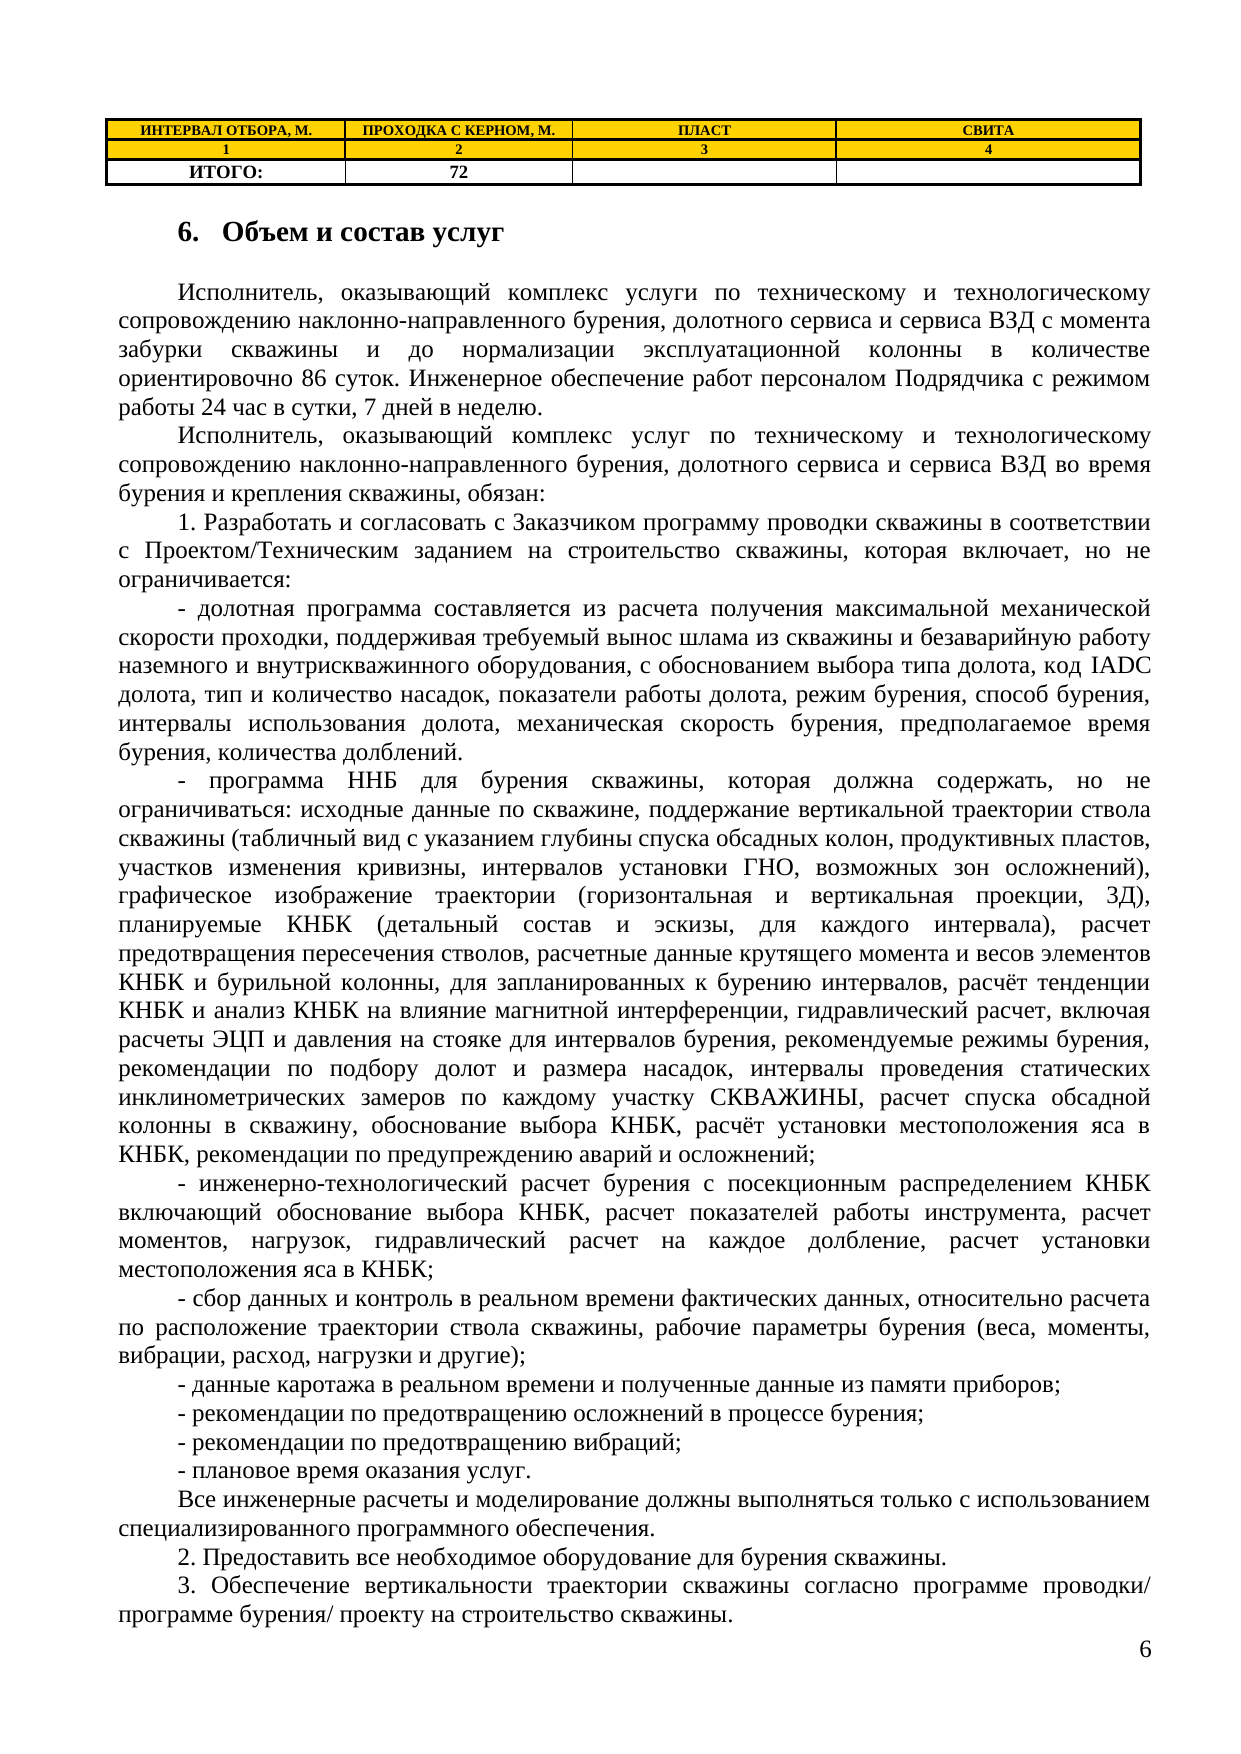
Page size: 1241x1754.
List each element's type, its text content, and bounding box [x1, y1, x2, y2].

text - плановое время оказания услуг. [118, 1456, 1152, 1484]
table_header Проходка с керном, м. [346, 121, 572, 138]
text - программа ННБ для бурения скважины, которая должна содержать, но не ограничиваться: исходные данные по скважине, поддержание вертикальной траектории ствола скважины (табличный вид с указанием глубины спуска обсадных колон, продуктивных пластов, участков изменения кривизны, интервалов установки ГНО, возможных зон осложнений), графическое изображение траектории (горизонтальная и вертикальная проекции, 3Д), планируемые КНБК (детальный состав и эскизы, для каждого интервала), расчет предотвращения пересечения стволов, расчетные данные крутящего момента и весов элементов КНБК и бурильной колонны, для запланированных к бурению интервалов, расчёт тенденции КНБК и анализ КНБК на влияние магнитной интерференции, гидравлический расчет, включая расчеты ЭЦП и давления на стояке для интервалов бурения, рекомендуемые режимы бурения, рекомендации по подбору долот и размера насадок, интервалы проведения статических инклинометрических замеров по каждому участку СКВАЖИНЫ, расчет спуска обсадной колонны в скважину, обоснование выбора КНБК, расчёт установки местоположения яса в КНБК, рекомендации по предупреждению аварий и осложнений; [118, 766, 1152, 1168]
table_cell ИТОГО: [108, 161, 345, 183]
table_cell 1 [108, 141, 344, 158]
text - данные каротажа в реальном времени и полученные данные из памяти приборов; [118, 1369, 1152, 1398]
table_cell 72 [346, 161, 572, 183]
text 1. Разработать и согласовать с Заказчиком программу проводки скважины в соответствии с Проектом/Техническим заданием на строительство скважины, которая включает, но не ограничивается: [118, 507, 1152, 593]
table_header Интервал отбора, м. [108, 121, 344, 138]
text - рекомендации по предотвращению осложнений в процессе бурения; [118, 1398, 1152, 1427]
table_header Пласт [573, 121, 835, 138]
text - долотная программа составляется из расчета получения максимальной механической скорости проходки, поддерживая требуемый вынос шлама из скважины и безаварийную работу наземного и внутрискважинного оборудования, с обоснованием выбора типа долота, код IADC долота, тип и количество насадок, показатели работы долота, режим бурения, способ бурения, интервалы использования долота, механическая скорость бурения, предполагаемое время бурения, количества долблений. [118, 593, 1152, 766]
text Исполнитель, оказывающий комплекс услуг по техническому и технологическому сопровождению наклонно-направленного бурения, долотного сервиса и сервиса ВЗД во время бурения и крепления скважины, обязан: [118, 421, 1152, 507]
table_header Свита [837, 121, 1139, 138]
subtitle Объем и состав услуг [177, 214, 1152, 248]
text Исполнитель, оказывающий комплекс услуги по техническому и технологическому сопровождению наклонно-направленного бурения, долотного сервиса и сервиса ВЗД с момента забурки скважины и до нормализации эксплуатационной колонны в количестве ориентировочно 86 суток. Инженерное обеспечение работ персоналом Подрядчика с режимом работы 24 час в сутки, 7 дней в неделю. [118, 277, 1152, 421]
text Все инженерные расчеты и моделирование должны выполняться только с использованием специализированного программного обеспечения. [118, 1484, 1152, 1542]
text 3. Обеспечение вертикальности траектории скважины согласно программе проводки/ программе бурения/ проекту на строительство скважины. [118, 1571, 1152, 1628]
text - инженерно-технологический расчет бурения с посекционным распределением КНБК включающий обоснование выбора КНБК, расчет показателей работы инструмента, расчет моментов, нагрузок, гидравлический расчет на каждое долбление, расчет установки местоположения яса в КНБК; [118, 1168, 1152, 1283]
table_cell 2 [346, 141, 572, 158]
table_cell 4 [837, 141, 1139, 158]
text - сбор данных и контроль в реальном времени фактических данных, относительно расчета по расположение траектории ствола скважины, рабочие параметры бурения (веса, моменты, вибрации, расход, нагрузки и другие); [118, 1283, 1152, 1369]
text - рекомендации по предотвращению вибраций; [118, 1427, 1152, 1456]
table_cell [837, 161, 1139, 183]
table_cell [573, 161, 836, 183]
text 2. Предоставить все необходимое оборудование для бурения скважины. [118, 1542, 1152, 1571]
table_cell 3 [573, 141, 835, 158]
